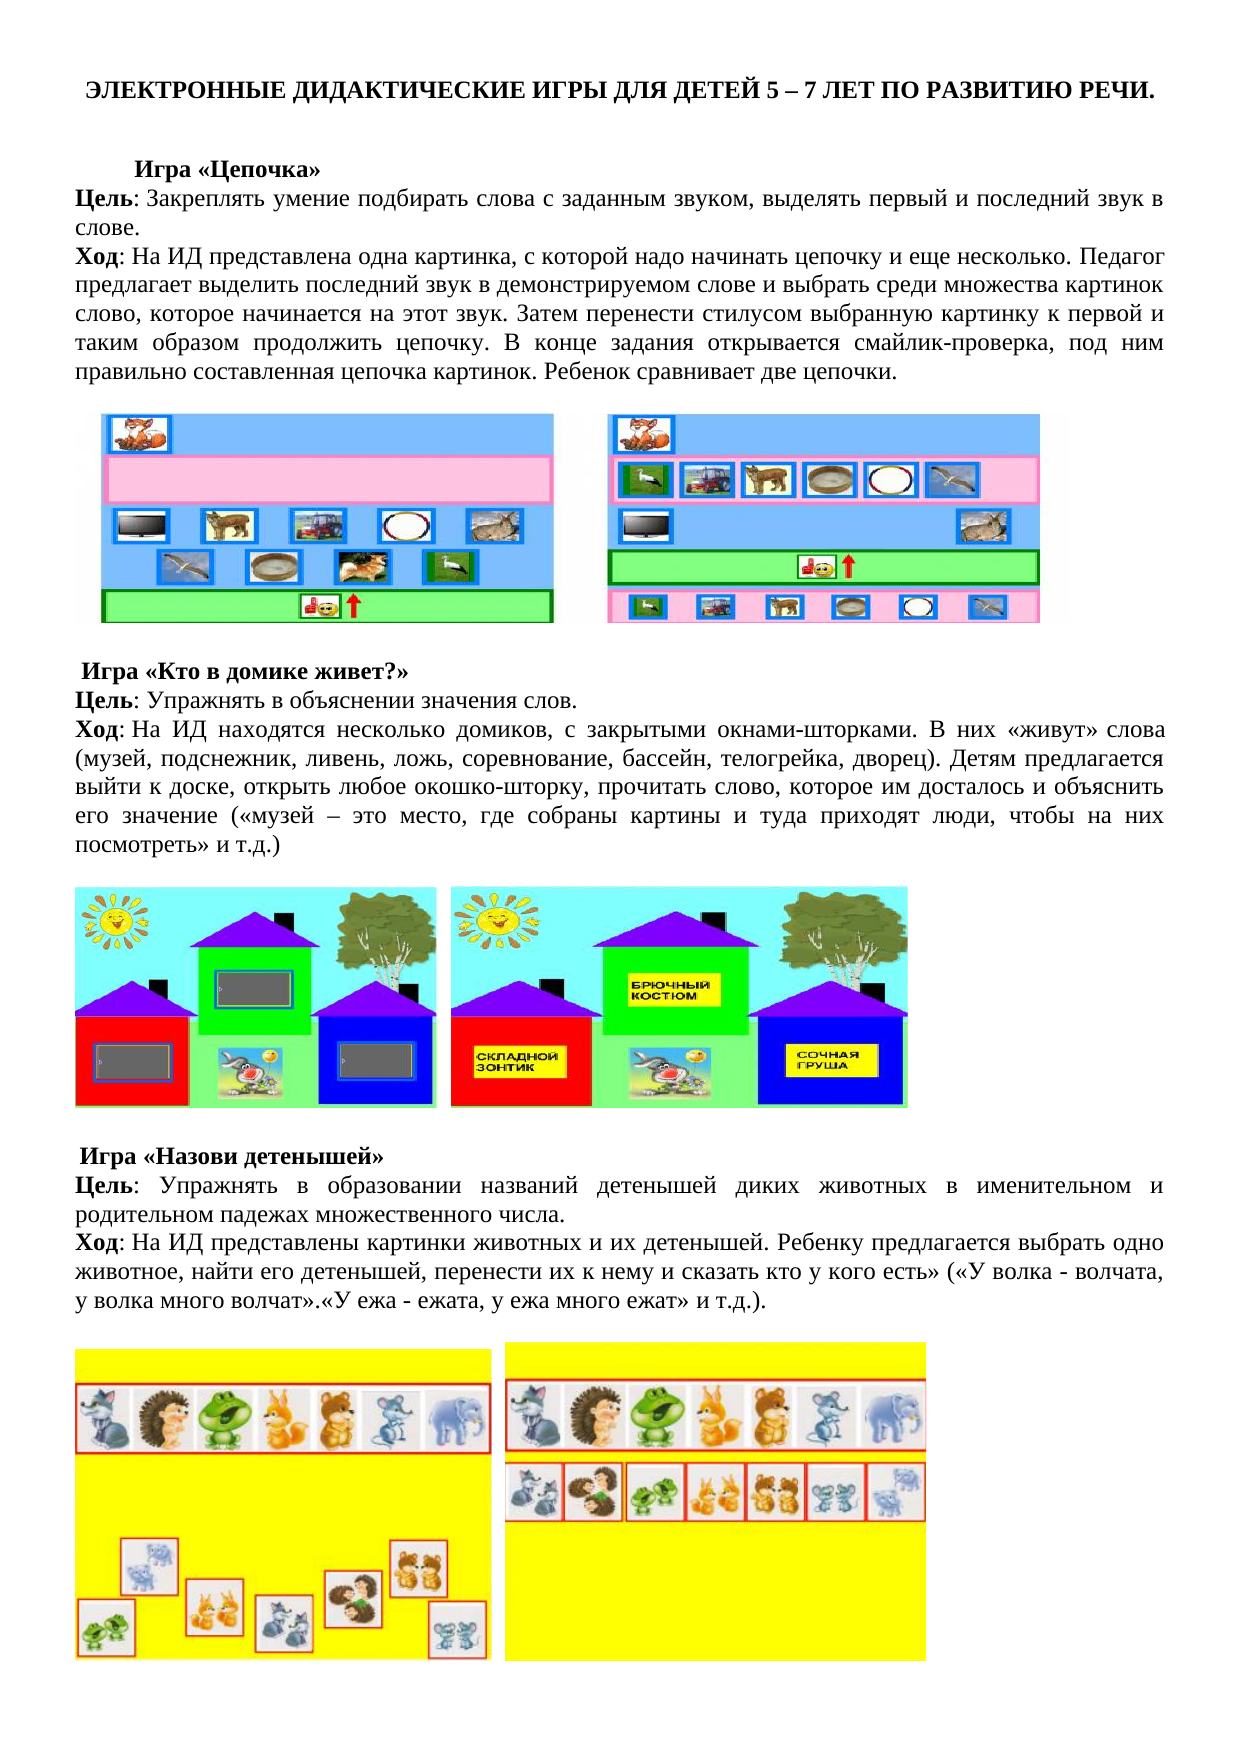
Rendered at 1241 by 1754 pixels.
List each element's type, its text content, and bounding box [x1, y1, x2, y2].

picture [75, 887, 438, 1108]
text Ход: На ИД представлены картинки животных и их детенышей. Ребенку предлагается выбрать одно животное, найти его детенышей, перенести их к нему и сказать кто у кого есть» («У волка - волчата, у волка много волчат».«У ежа - ежата, у ежа много ежат» и т.д.). [75, 1227, 1165, 1314]
picture [505, 1342, 927, 1661]
text ЭЛЕКТРОННЫЕ ДИДАКТИЧЕСКИЕ ИГРЫ ДЛЯ ДЕТЕЙ 5 – 7 ЛЕТ ПО РАЗВИТИЮ РЕЧИ. [75, 75, 1165, 104]
picture [75, 1349, 492, 1661]
text Цель: Упражнять в объяснении значения слов. [75, 685, 1165, 714]
text Ход: На ИД представлена одна картинка, с которой надо начинать цепочку и еще несколько. Педагог предлагает выделить последний звук в демонстрируемом слове и выбрать среди множества картинок слово, которое начинается на этот звук. Затем перенести стилусом выбранную картинку к первой и таким образом продолжить цепочку. В конце задания открывается смайлик-проверка, под ним правильно составленная цепочка картинок. Ребенок сравнивает две цепочки. [75, 241, 1165, 384]
text Игра «Назови детенышей» [75, 1141, 1165, 1170]
text Ход: На ИД находятся несколько домиков, с закрытыми окнами-шторками. В них «живут» слова (музей, подснежник, ливень, ложь, соревнование, бассейн, телогрейка, дворец). Детям предлагается выйти к доске, открыть любое окошко-шторку, прочитать слово, которое им досталось и объяснить его значение («музей – это место, где собраны картины и туда приходят люди, чтобы на них посмотреть» и т.д.) [75, 714, 1165, 858]
picture [451, 886, 908, 1108]
text Цель: Закреплять умение подбирать слова с заданным звуком, выделять первый и последний звук в слове. [75, 183, 1165, 241]
text Игра «Цепочка» [75, 154, 1165, 183]
text Игра «Кто в домике живет?» [75, 656, 1165, 685]
text Цель: Упражнять в образовании названий детенышей диких животных в именительном и родительном падежах множественного числа. [75, 1170, 1165, 1227]
picture [75, 413, 1070, 623]
